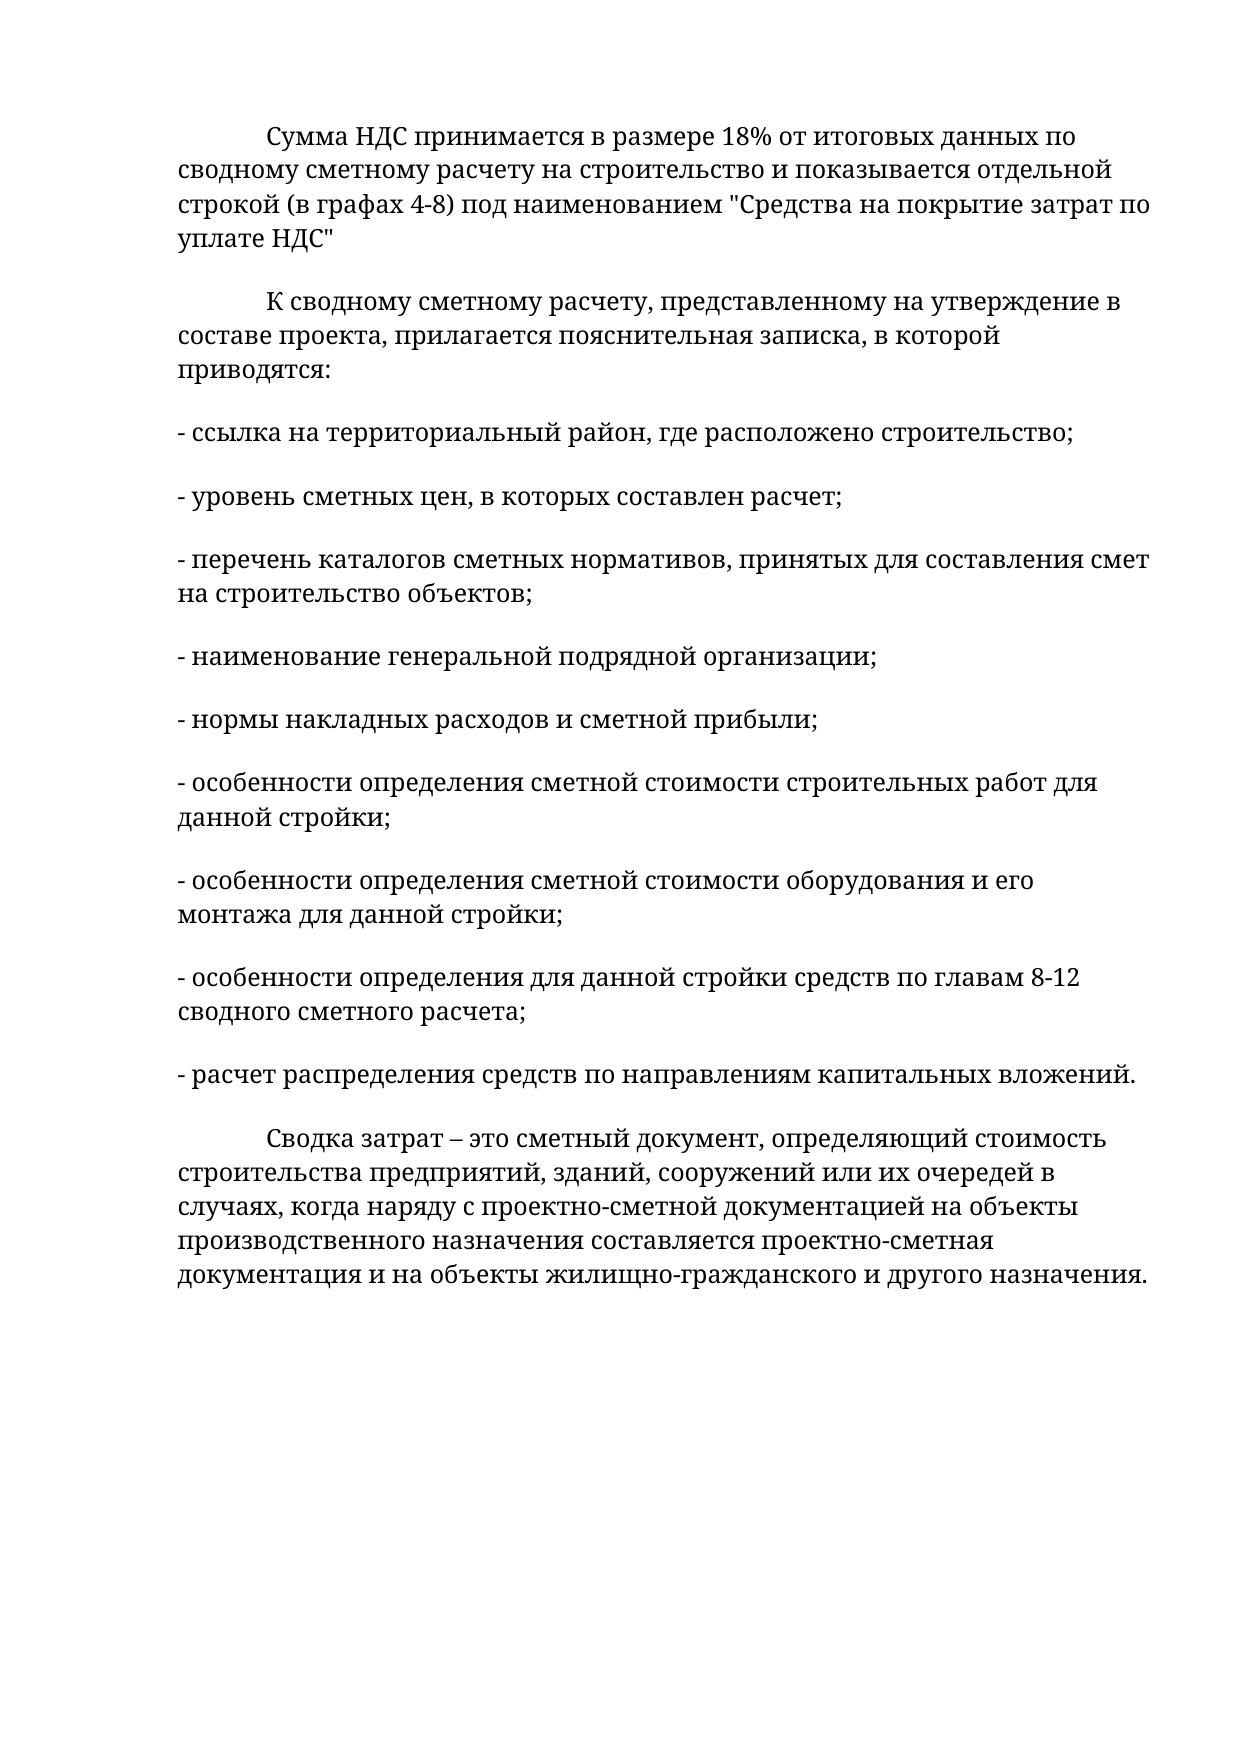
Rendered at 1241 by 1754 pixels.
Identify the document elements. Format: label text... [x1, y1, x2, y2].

text Сумма НДС принимается в размере 18% от итоговых данных по сводному сметному расчету на строительство и показывается отдельной строкой (в графах 4-8) под наименованием "Средства на покрытие затрат по уплате НДС" [177, 118, 1152, 254]
text Сводка затрат – это сметный документ, определяющий стоимость строительства предприятий, зданий, сооружений или их очередей в случаях, когда наряду с проектно-сметной документацией на объекты производственного назначения составляется проектно-сметная документация и на объекты жилищно-гражданского и другого назначения. [177, 1120, 1152, 1291]
text - нормы накладных расходов и сметной прибыли; [177, 702, 1152, 736]
text - особенности определения сметной стоимости строительных работ для данной стройки; [177, 765, 1152, 833]
text - особенности определения для данной стройки средств по главам 8-12 сводного сметного расчета; [177, 960, 1152, 1028]
text - наименование генеральной подрядной организации; [177, 639, 1152, 673]
text - перечень каталогов сметных нормативов, принятых для составления смет на строительство объектов; [177, 541, 1152, 609]
text К сводному сметному расчету, представленному на утверждение в составе проекта, прилагается пояснительная записка, в которой приводятся: [177, 283, 1152, 386]
text - ссылка на территориальный район, где расположено строительство; [177, 415, 1152, 449]
text - расчет распределения средств по направлениям капитальных вложений. [177, 1057, 1152, 1091]
text - уровень сметных цен, в которых составлен расчет; [177, 478, 1152, 512]
text - особенности определения сметной стоимости оборудования и его монтажа для данной стройки; [177, 862, 1152, 931]
